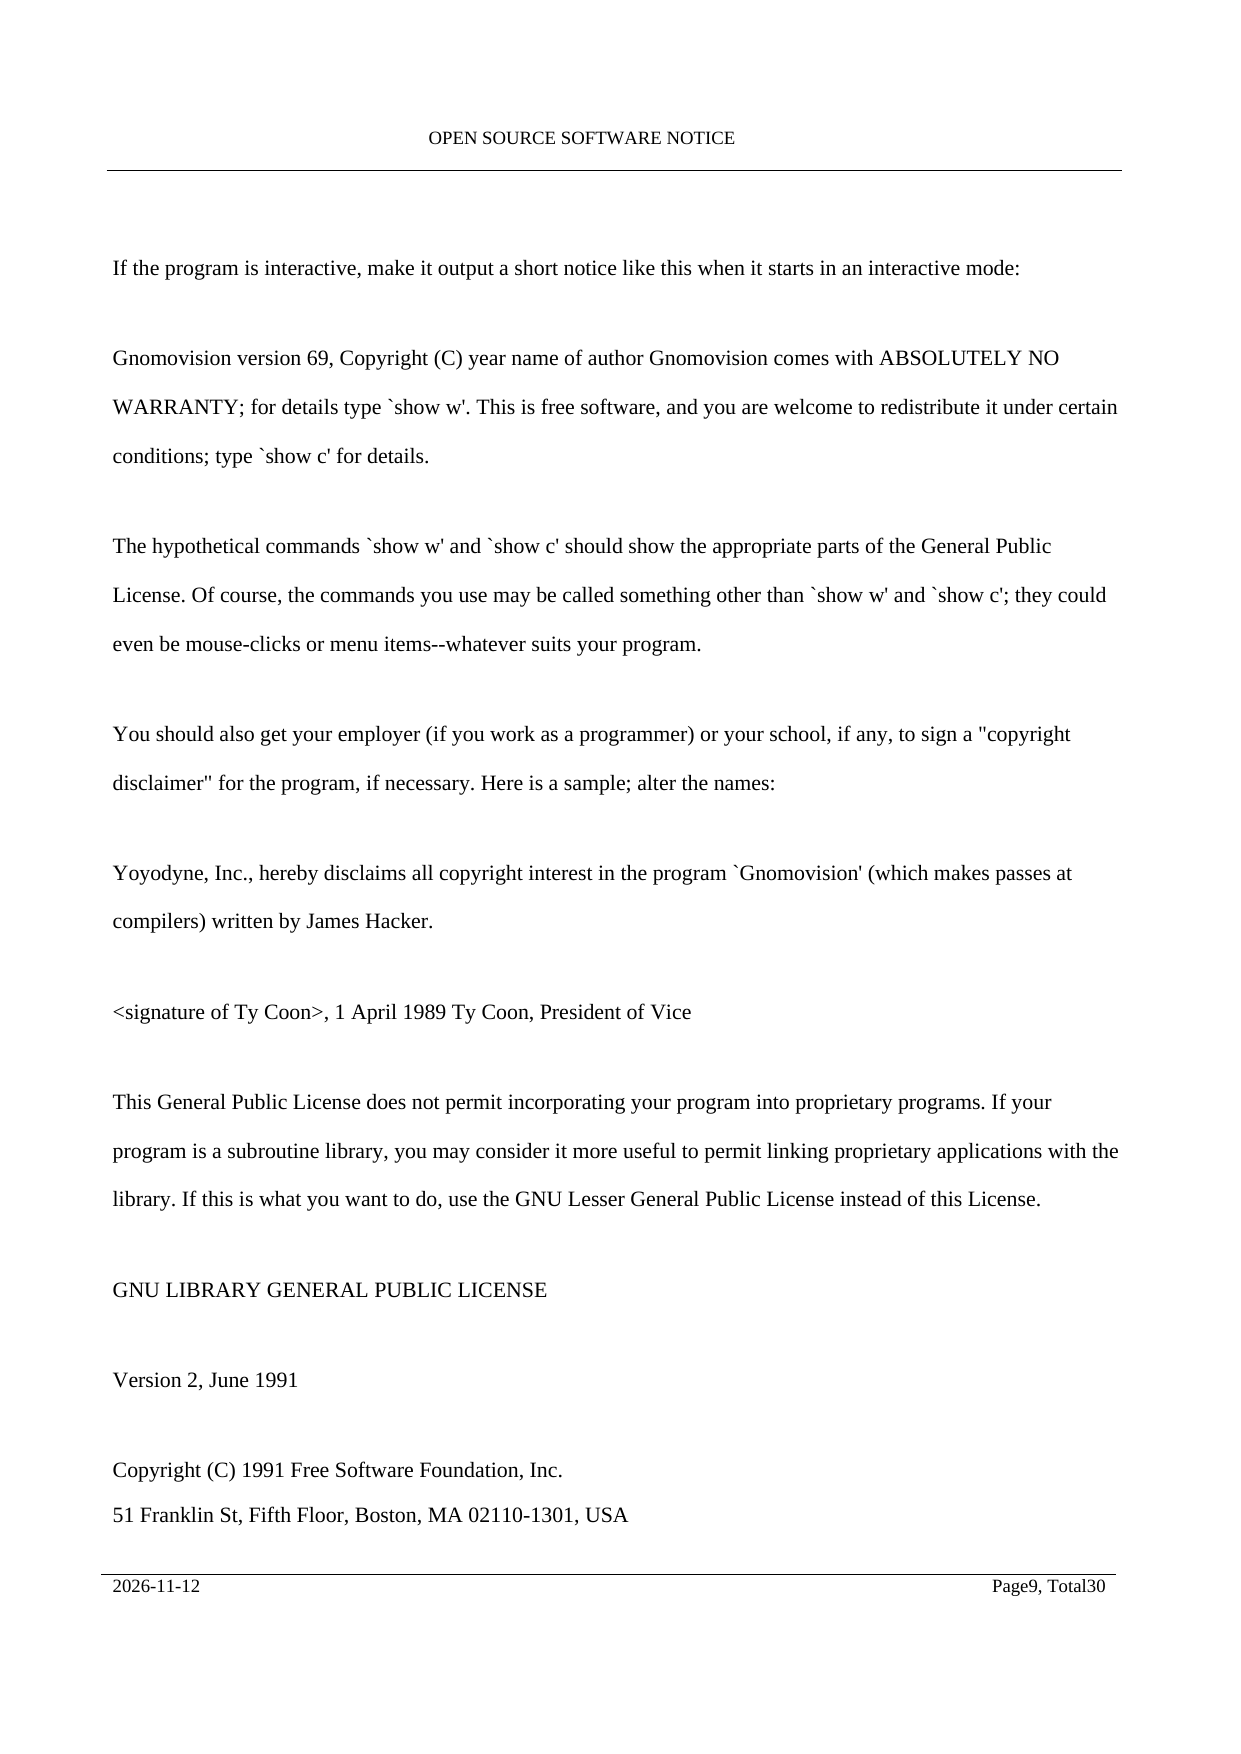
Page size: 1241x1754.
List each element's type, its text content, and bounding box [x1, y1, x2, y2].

text 51 Franklin St, Fifth Floor, Boston, MA 02110-1301, USA [112, 1498, 1128, 1531]
text Yoyodyne, Inc., hereby disclaims all copyright interest in the program `Gnomovision' (which makes passes at compilers) written by James Hacker. [112, 856, 1128, 937]
text If the program is interactive, make it output a short notice like this when it starts in an interactive mode: [112, 251, 1128, 284]
text GNU LIBRARY GENERAL PUBLIC LICENSE [112, 1273, 1128, 1305]
text The hypothetical commands `show w' and `show c' should show the appropriate parts of the General Public License. Of course, the commands you use may be called something other than `show w' and `show c'; they could even be mouse-clicks or menu items--whatever suits your program. [112, 529, 1128, 659]
text Gnomovision version 69, Copyright (C) year name of author Gnomovision comes with ABSOLUTELY NO WARRANTY; for details type `show w'. This is free software, and you are welcome to redistribute it under certain conditions; type `show c' for details. [112, 342, 1128, 472]
text <signature of Ty Coon>, 1 April 1989 Ty Coon, President of Vice [112, 995, 1128, 1027]
text This General Public License does not permit incorporating your program into proprietary programs. If your program is a subroutine library, you may consider it more useful to permit linking proprietary applications with the library. If this is what you want to do, use the GNU Lesser General Public License instead of this License. [112, 1085, 1128, 1215]
text Version 2, June 1991 [112, 1363, 1128, 1396]
text You should also get your employer (if you work as a programmer) or your school, if any, to sign a "copyright disclaimer" for the program, if necessary. Here is a sample; alter the names: [112, 717, 1128, 798]
text Copyright (C) 1991 Free Software Foundation, Inc. [112, 1453, 1128, 1486]
